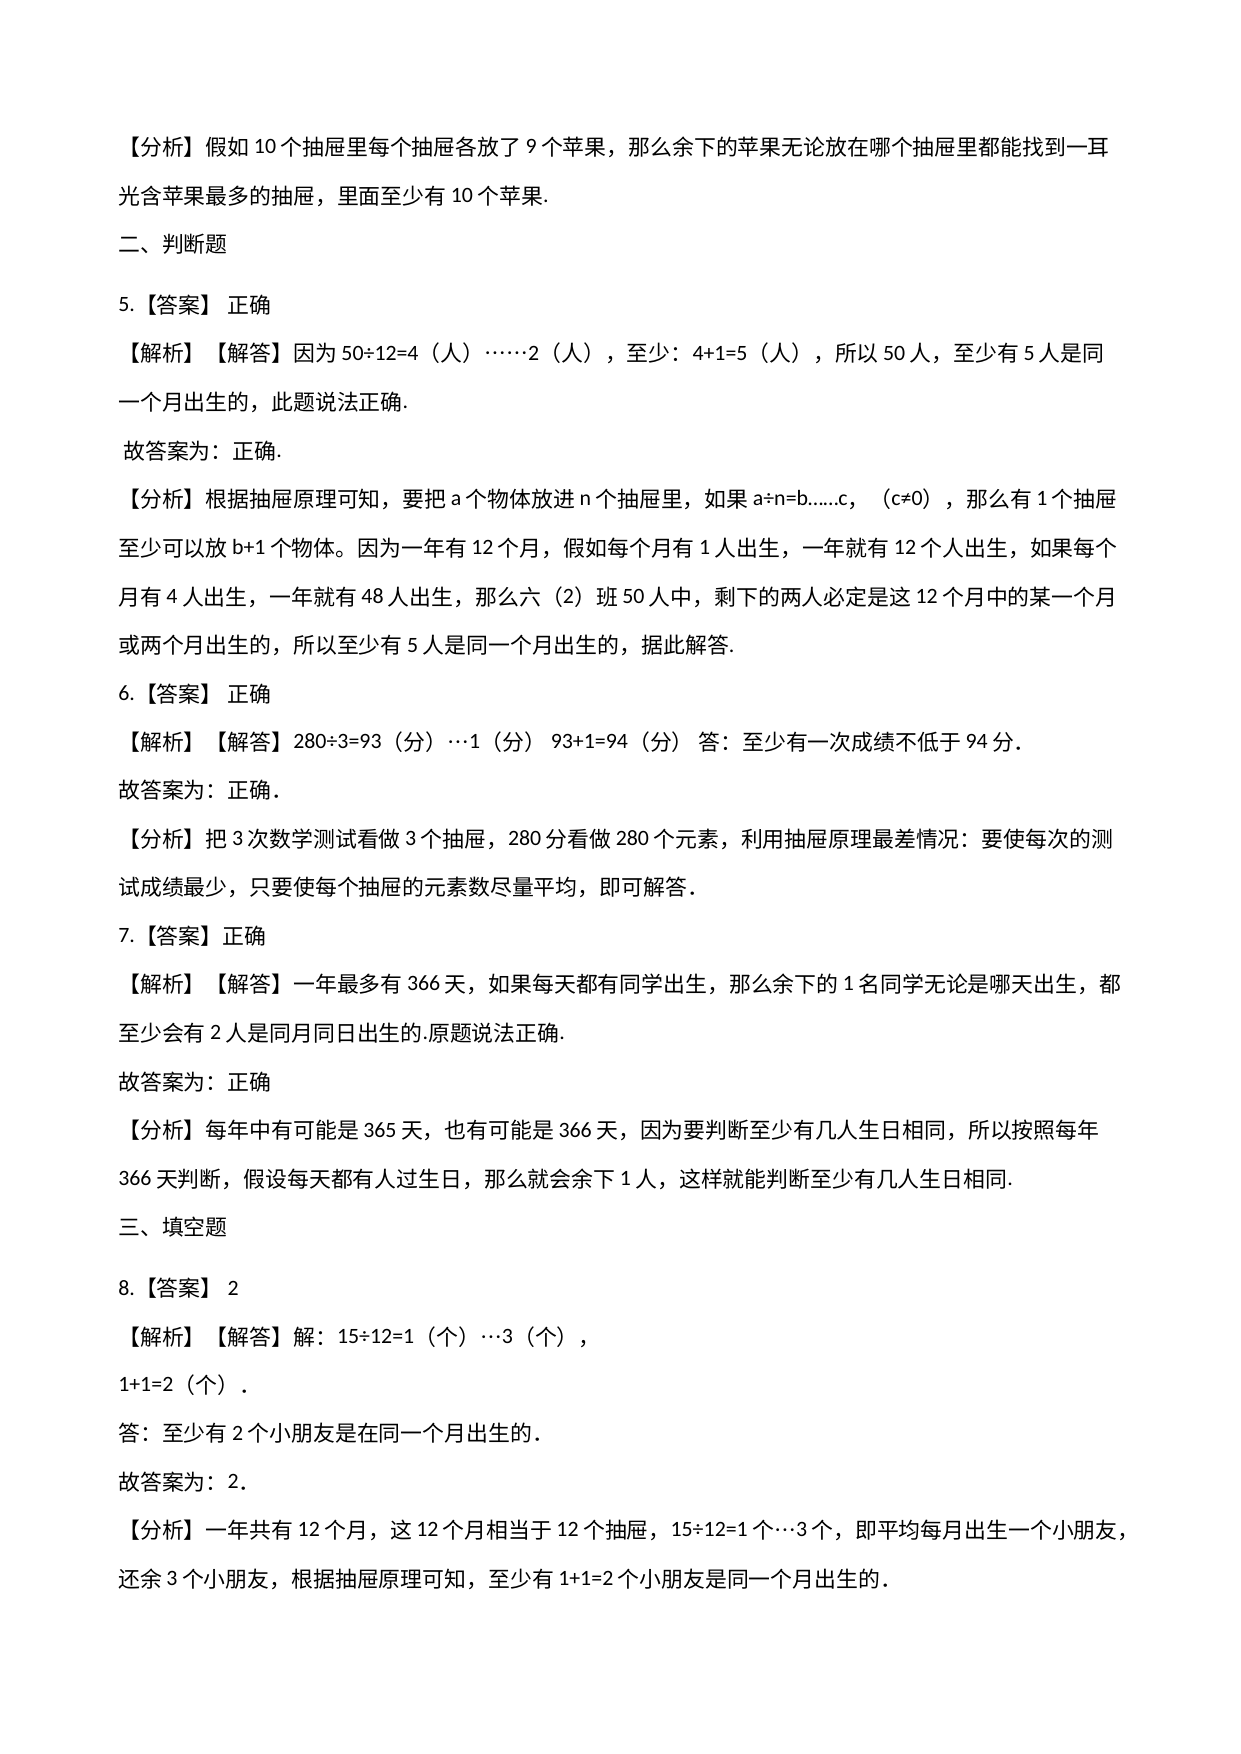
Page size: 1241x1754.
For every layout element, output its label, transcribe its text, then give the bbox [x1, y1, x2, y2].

text 【解析】【解答】因为50÷12=4（人）……2（人），至少：4+1=5（人），所以50人，至少有5人是同一个月出生的，此题说法正确. 故答案为：正确. [118, 336, 1122, 466]
text 【分析】把3次数学测试看做3个抽屉，280分看做280个元素，利用抽屉原理最差情况：要使每次的测试成绩最少，只要使每个抽屉的元素数尽量平均，即可解答． [118, 821, 1122, 902]
text 1+1=2（个）． [118, 1367, 1122, 1400]
text 8.【答案】 2 [118, 1271, 1122, 1303]
text 【解析】【解答】280÷3=93（分）…1（分） 93+1=94（分） 答：至少有一次成绩不低于94分． [118, 724, 1122, 757]
text 二、判断题 [118, 227, 1122, 259]
text 三、填空题 [118, 1210, 1122, 1242]
text 故答案为：正确． [118, 773, 1122, 805]
text 5.【答案】 正确 [118, 287, 1122, 320]
text 6.【答案】 正确 [118, 676, 1122, 709]
text 答：至少有2个小朋友是在同一个月出生的． [118, 1416, 1122, 1448]
text 故答案为：2． [118, 1464, 1122, 1497]
text 【解析】【解答】一年最多有366天，如果每天都有同学出生，那么余下的1名同学无论是哪天出生，都至少会有2人是同月同日出生的.原题说法正确. 故答案为：正确 【分析】每年中有可能是365天，也有可能是366天，因为要判断至少有几人生日相同，所以按照每年366天判断，假设每天都有人过生日，那么就会余下1人，这样就能判断至少有几人生日相同. [118, 967, 1122, 1194]
text 【分析】根据抽屉原理可知，要把a个物体放进n个抽屉里，如果a÷n=b……c，（c≠0），那么有1个抽屉至少可以放b+1个物体。因为一年有12个月，假如每个月有1人出生，一年就有12个人出生，如果每个月有4人出生，一年就有48人出生，那么六（2）班50人中，剩下的两人必定是这12个月中的某一个月或两个月出生的，所以至少有5人是同一个月出生的，据此解答. [118, 482, 1122, 660]
text 7.【答案】正确 [118, 918, 1122, 951]
text 【解析】【解答】解：15÷12=1（个）…3（个）， [118, 1319, 1122, 1352]
text 【分析】假如10个抽屉里每个抽屉各放了9个苹果，那么余下的苹果无论放在哪个抽屉里都能找到一耳光含苹果最多的抽屉，里面至少有10个苹果. [118, 129, 1122, 211]
text 【分析】一年共有12个月，这12个月相当于12个抽屉，15÷12=1个…3个，即平均每月出生一个小朋友，还余3个小朋友，根据抽屉原理可知，至少有1+1=2个小朋友是同一个月出生的． [118, 1512, 1122, 1594]
